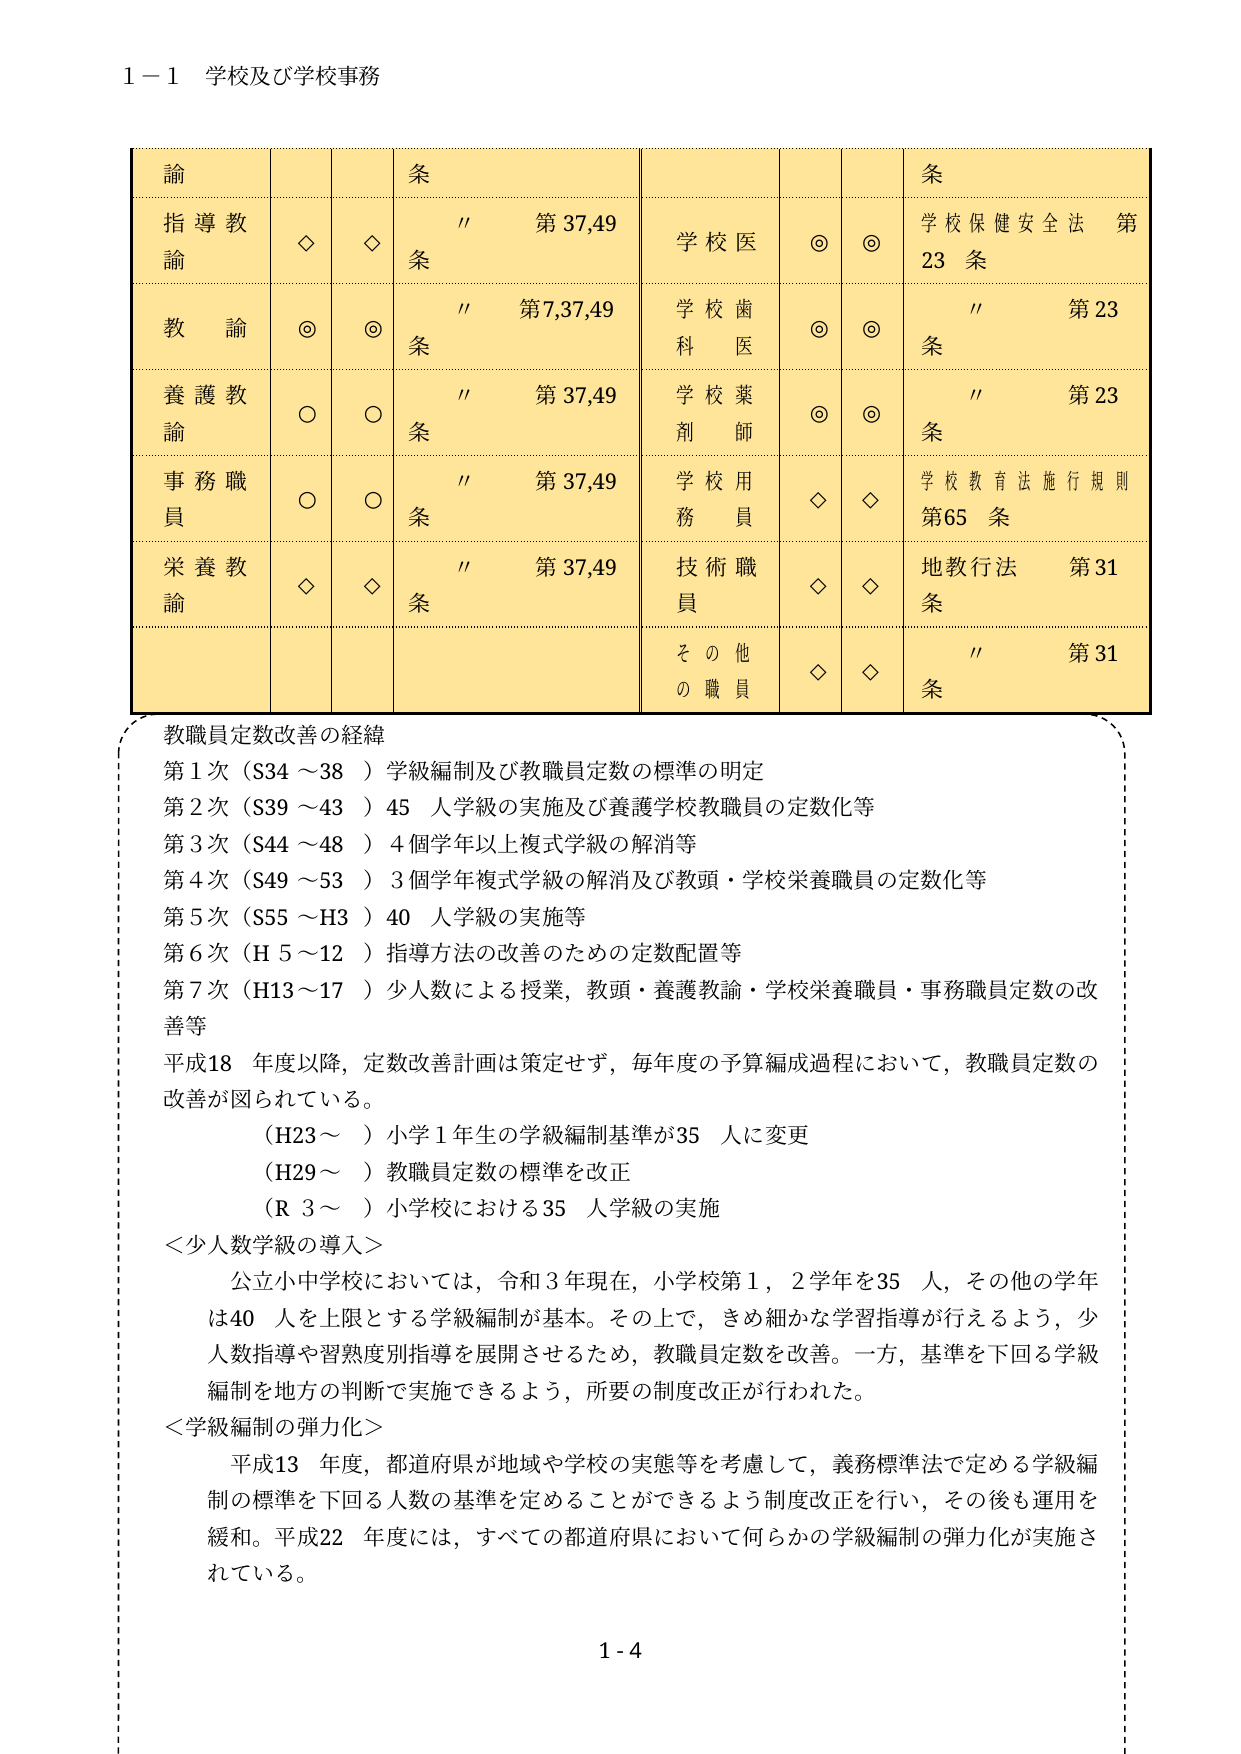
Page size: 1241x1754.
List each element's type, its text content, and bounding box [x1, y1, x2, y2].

table_cell ◎ [780, 197, 841, 283]
table_cell 学校医 [642, 197, 779, 283]
text （H29～ ）教職員定数の標準を改正 [230, 1153, 1099, 1189]
table_cell 〃 第23条 [904, 369, 1149, 455]
table_cell ◇ [332, 148, 393, 197]
table_cell ◎ [780, 369, 841, 455]
table_cell 〃 第37,49条 [394, 197, 639, 283]
text （R３～ ）小学校における35人学級の実施 [230, 1189, 1099, 1226]
table_cell ◇ [271, 197, 331, 283]
table_cell ◎ [332, 283, 393, 369]
text 第５次（S55～H3）40人学級の実施等 [163, 898, 1099, 934]
table_cell ◇ [842, 455, 903, 541]
text 第１次（S34～38）学級編制及び教職員定数の標準の明定 [163, 752, 1099, 788]
text 第３次（S44～48）４個学年以上複式学級の解消等 [163, 825, 1099, 861]
table_cell 学校薬剤師 [642, 369, 779, 455]
table_cell 地教行法 第31条 [904, 541, 1149, 626]
table_cell 〃 第37,49条 [394, 455, 639, 541]
table_cell 〃 第37,49条 [394, 369, 639, 455]
table_cell ◇ [332, 541, 393, 626]
table_cell ◇ [780, 148, 841, 197]
table_cell 指導教諭 [133, 197, 270, 283]
text 平成18年度以降，定数改善計画は策定せず，毎年度の予算編成過程において，教職員定数の改善が図られている。 [163, 1043, 1099, 1116]
table_cell ◇ [842, 541, 903, 626]
table_cell ○ [271, 455, 331, 541]
text 平成13年度，都道府県が地域や学校の実態等を考慮して，義務標準法で定める学級編制の標準を下回る人数の基準を定めることができるよう制度改正を行い，その後も運用を緩和。平成22年度には，すべての都道府県において何らかの学級編制の弾力化が実施されている。 [186, 1444, 1099, 1590]
table_cell その他の職員 [642, 626, 779, 712]
table_cell ◎ [271, 283, 331, 369]
table_cell 〃 第7,37,49条 [394, 283, 639, 369]
table_cell ○ [332, 369, 393, 455]
table_cell ◇ [780, 455, 841, 541]
text 公立小中学校においては，令和３年現在，小学校第１，２学年を35人，その他の学年は40人を上限とする学級編制が基本。その上で，きめ細かな学習指導が行えるよう，少人数指導や習熟度別指導を展開させるため，教職員定数を改善。一方，基準を下回る学級編制を地方の判断で実施できるよう，所要の制度改正が行われた。 [186, 1262, 1099, 1408]
table_cell [332, 626, 393, 712]
text ＜学級編制の弾力化＞ [163, 1408, 1099, 1444]
text 第６次（H５～12）指導方法の改善のための定数配置等 [163, 934, 1099, 971]
table_cell 〃 第37,49条 [394, 148, 639, 197]
table_cell 〃 第37,49条 [394, 541, 639, 626]
table_cell ○ [271, 369, 331, 455]
table_cell ◇ [780, 626, 841, 712]
table_cell ◎ [842, 283, 903, 369]
table_cell 学校歯科医 [642, 283, 779, 369]
text 教職員定数改善の経緯 [152, 715, 926, 752]
table_cell ◇ [271, 541, 331, 626]
table_cell 養護教諭 [133, 369, 270, 455]
table_cell 学校保健安全法 第23条 [904, 197, 1149, 283]
table_cell [394, 626, 639, 712]
table_cell 学校用務員 [642, 455, 779, 541]
table_cell ◇ [842, 626, 903, 712]
text ＜少人数学級の導入＞ [163, 1226, 1099, 1262]
table_cell ◇ [271, 148, 331, 197]
table_cell ◇ [842, 148, 903, 197]
text 第２次（S39～43）45人学級の実施及び養護学校教職員の定数化等 [163, 788, 1099, 825]
table_cell 技術職員 [642, 541, 779, 626]
table_cell ◇ [780, 541, 841, 626]
table_cell 〃 第37,49条 [904, 148, 1149, 197]
table_cell ◇ [332, 197, 393, 283]
table_cell 教諭 [133, 283, 270, 369]
text 第７次（H13～17）少人数による授業，教頭・養護教諭・学校栄養職員・事務職員定数の改善等 [163, 971, 1099, 1043]
table_cell 〃 第31条 [904, 626, 1149, 712]
text 第４次（S49～53）３個学年複式学級の解消及び教頭・学校栄養職員の定数化等 [163, 861, 1099, 898]
table_cell 講師 [642, 148, 779, 197]
table_cell 学校教育法施行規則 第65条 [904, 455, 1149, 541]
text （H23～ ）小学１年生の学級編制基準が35人に変更 [230, 1116, 1099, 1153]
table_cell [133, 626, 270, 712]
table_cell 事務職員 [133, 455, 270, 541]
table_cell 〃 第23条 [904, 283, 1149, 369]
table_cell ○ [332, 455, 393, 541]
table_cell 主幹教諭 [133, 148, 270, 197]
table_cell ◎ [780, 283, 841, 369]
table_cell ◎ [842, 369, 903, 455]
table_cell 栄養教諭 [133, 541, 270, 626]
table_cell [271, 626, 331, 712]
table_cell ◎ [842, 197, 903, 283]
